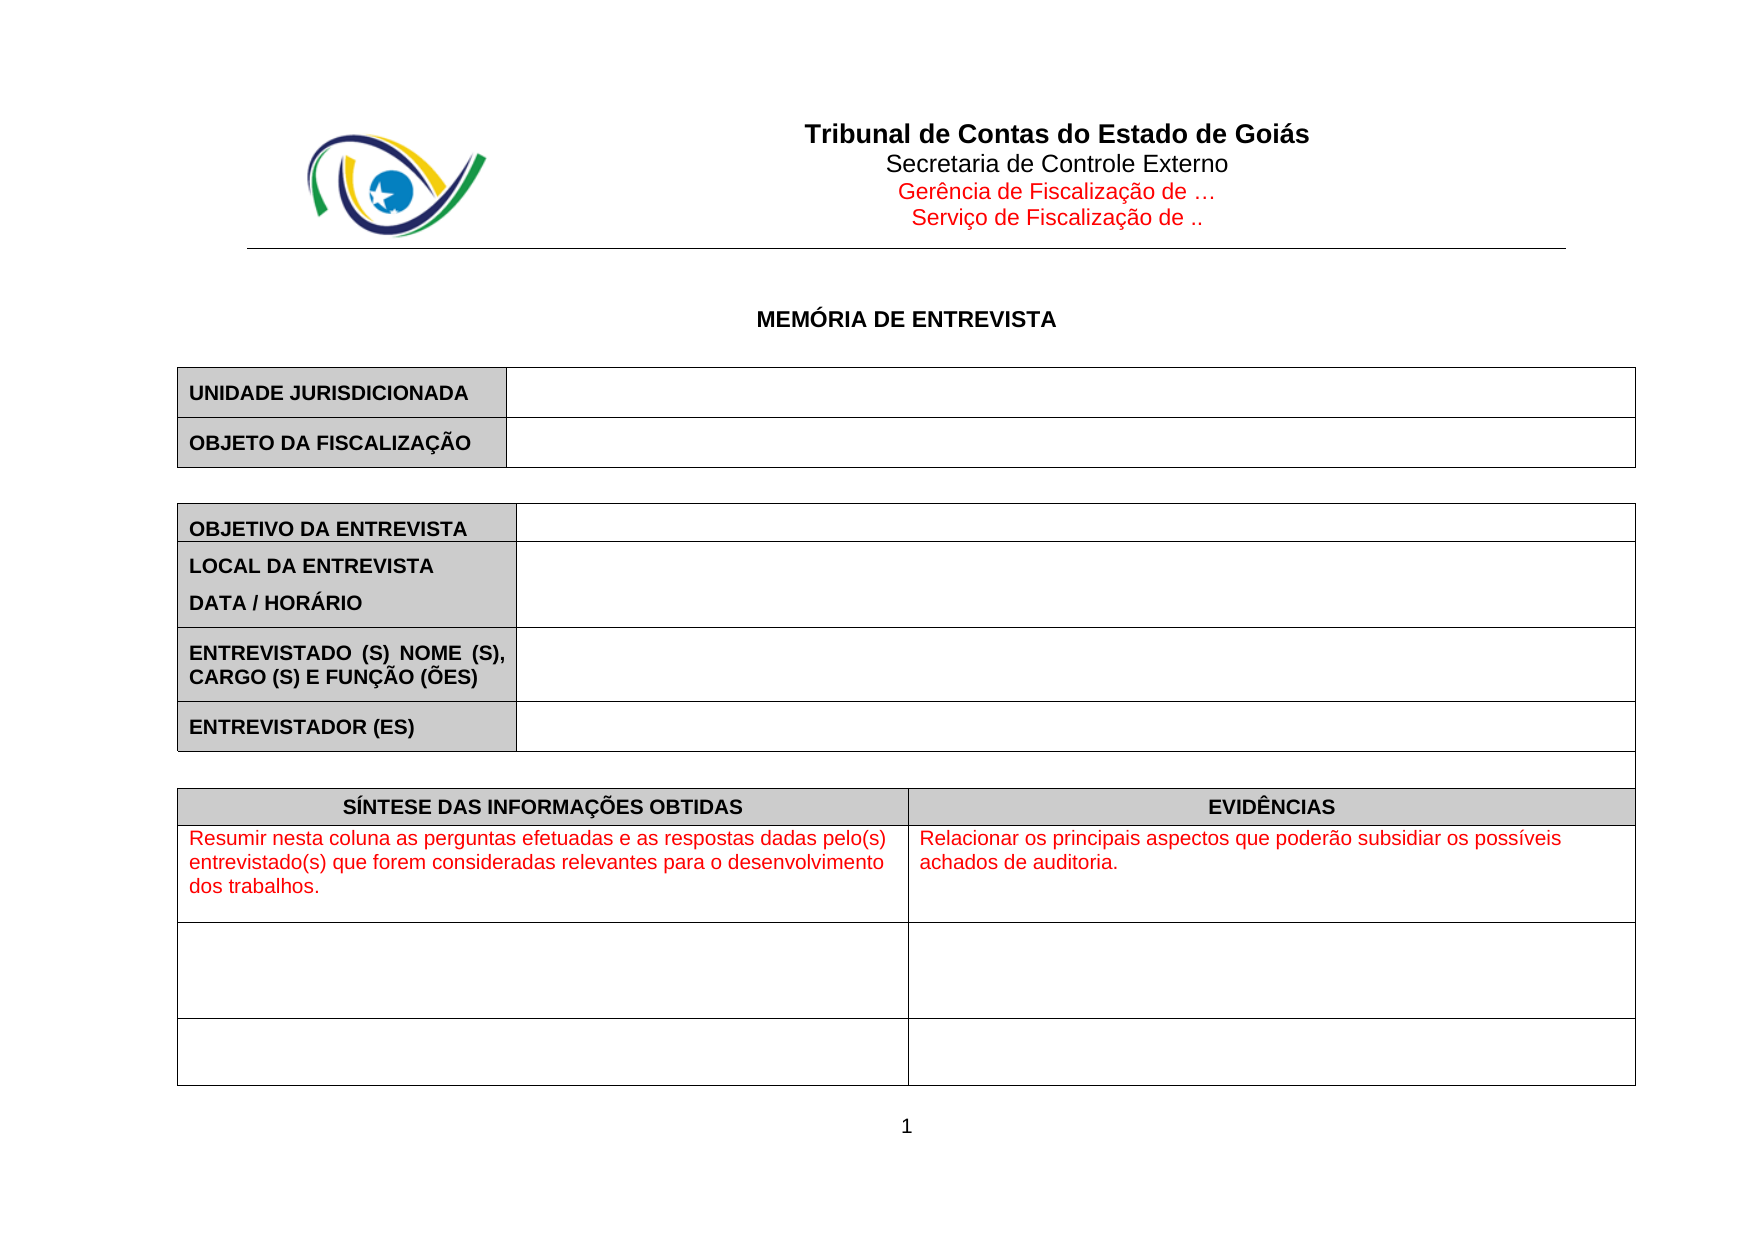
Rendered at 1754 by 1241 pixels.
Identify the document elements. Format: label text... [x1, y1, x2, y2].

table_cell Relacionar os principais aspectos que poderão subsidiar os possíveis achados de auditoria. [909, 826, 1635, 922]
picture [300, 127, 492, 245]
table_header UNIDADE JURISDICIONADA [178, 368, 506, 417]
table_cell ENTREVISTADO (S) NOME (S), CARGO (S) E FUNÇÃO (ÕES) [178, 628, 516, 701]
table_header [517, 504, 1635, 541]
table_cell EVIDÊNCIAS [909, 789, 1635, 825]
table_cell Resumir nesta coluna as perguntas efetuadas e as respostas dadas pelo(s) entrevistado(s) que forem consideradas relevantes para o desenvolvimento dos trabalhos. [178, 826, 908, 922]
table_header OBJETIVO DA ENTREVISTA [178, 504, 516, 541]
table_cell [909, 1019, 1635, 1085]
table_cell [909, 923, 1635, 1018]
table_cell [517, 542, 1635, 627]
table_cell SÍNTESE DAS INFORMAÇÕES OBTIDAS [178, 789, 908, 825]
table_cell [507, 418, 1635, 467]
text MEMÓRIA DE ENTREVISTA [177, 306, 1636, 333]
table_cell [517, 628, 1635, 701]
table_cell [517, 702, 1635, 751]
table_cell [178, 923, 908, 1018]
table_cell ENTREVISTADOR (ES) [178, 702, 516, 751]
table_cell [178, 1019, 908, 1085]
table_cell [178, 752, 1635, 788]
table_cell OBJETO DA FISCALIZAÇÃO [178, 418, 506, 467]
table_cell LOCAL DA ENTREVISTA DATA / HORÁRIO [178, 542, 516, 627]
table_header [507, 368, 1635, 417]
